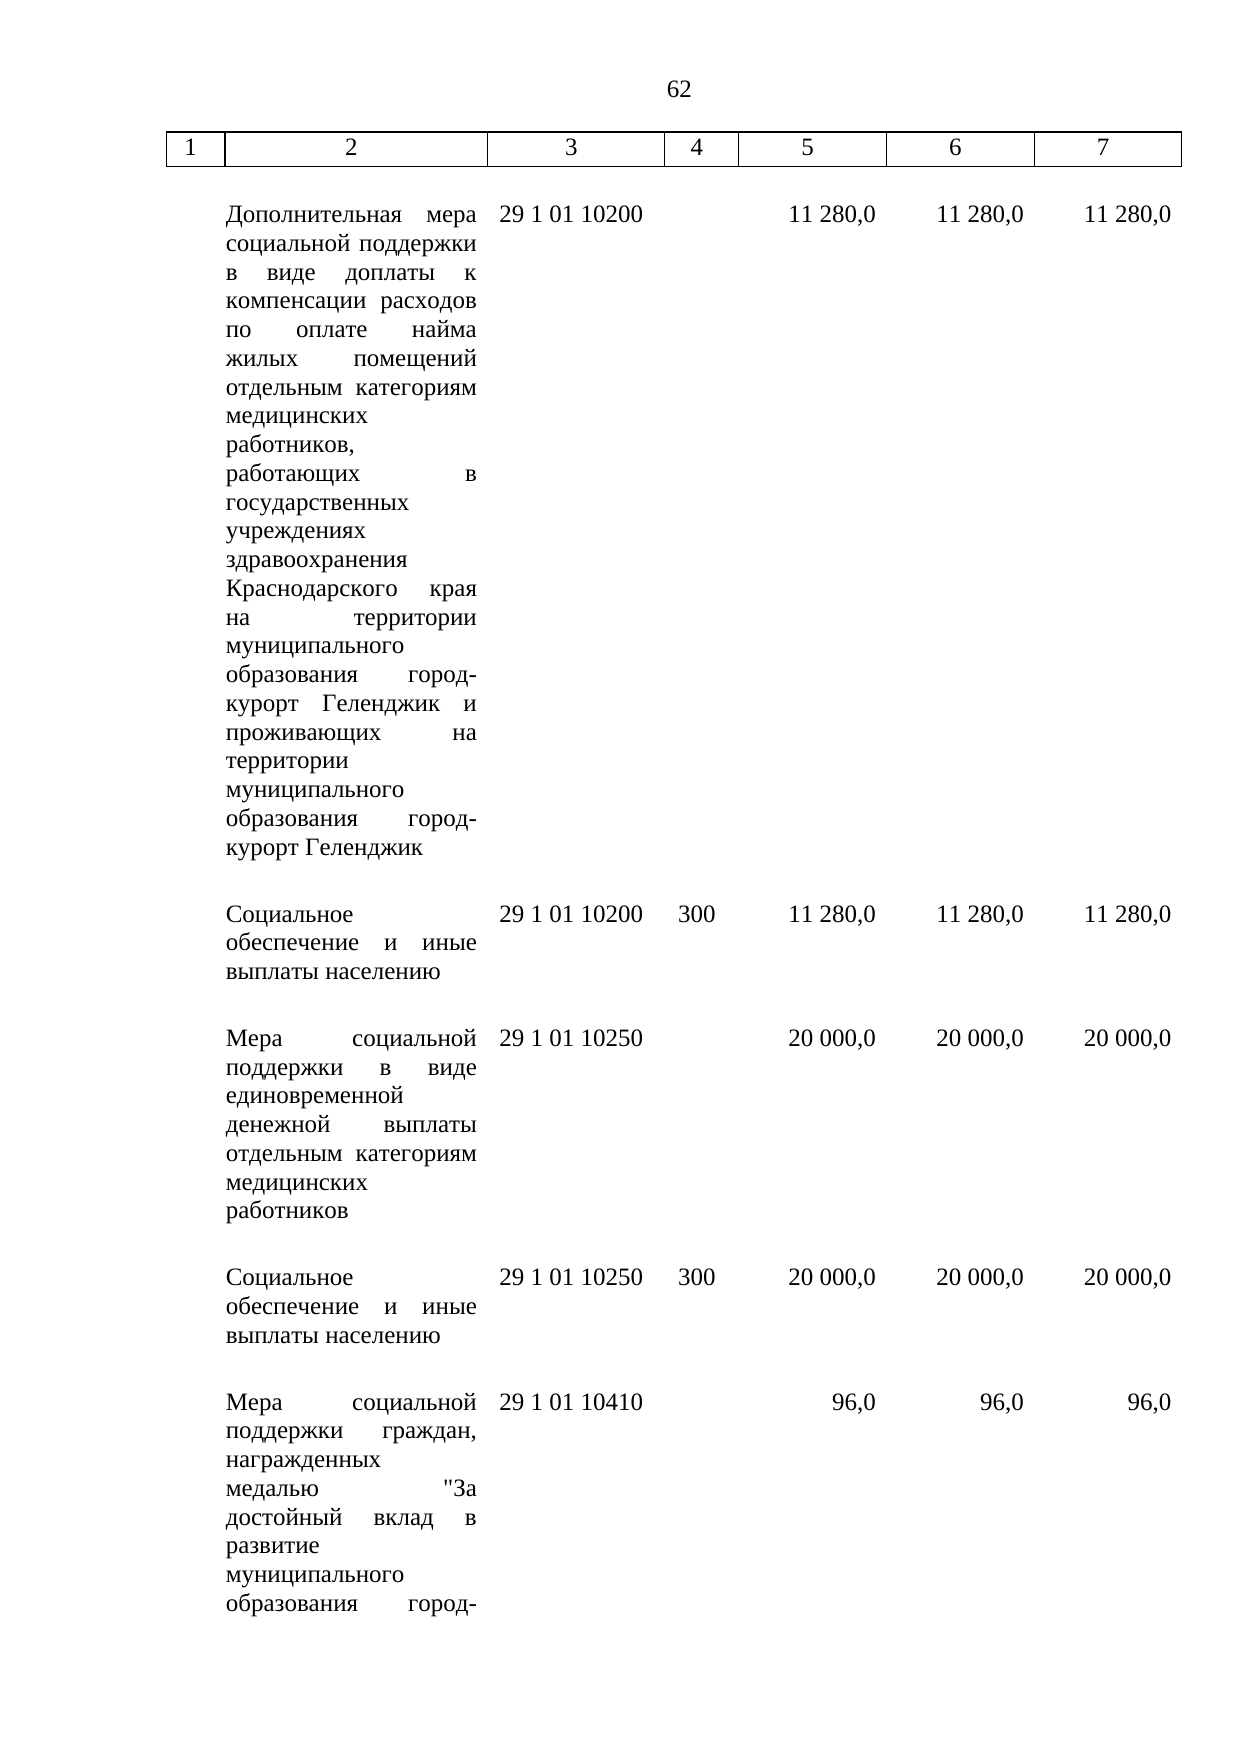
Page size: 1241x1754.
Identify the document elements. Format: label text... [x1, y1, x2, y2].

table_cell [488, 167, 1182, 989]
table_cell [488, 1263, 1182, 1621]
table_header 6 [887, 133, 1034, 166]
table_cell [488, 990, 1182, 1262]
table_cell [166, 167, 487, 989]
table_header 4 [665, 133, 738, 166]
table_header 1 [167, 133, 224, 166]
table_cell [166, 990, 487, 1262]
table_header 3 [488, 133, 664, 166]
table_header 7 [1035, 133, 1181, 166]
table_header 5 [739, 133, 886, 166]
table_header 2 [226, 133, 487, 166]
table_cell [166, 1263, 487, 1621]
